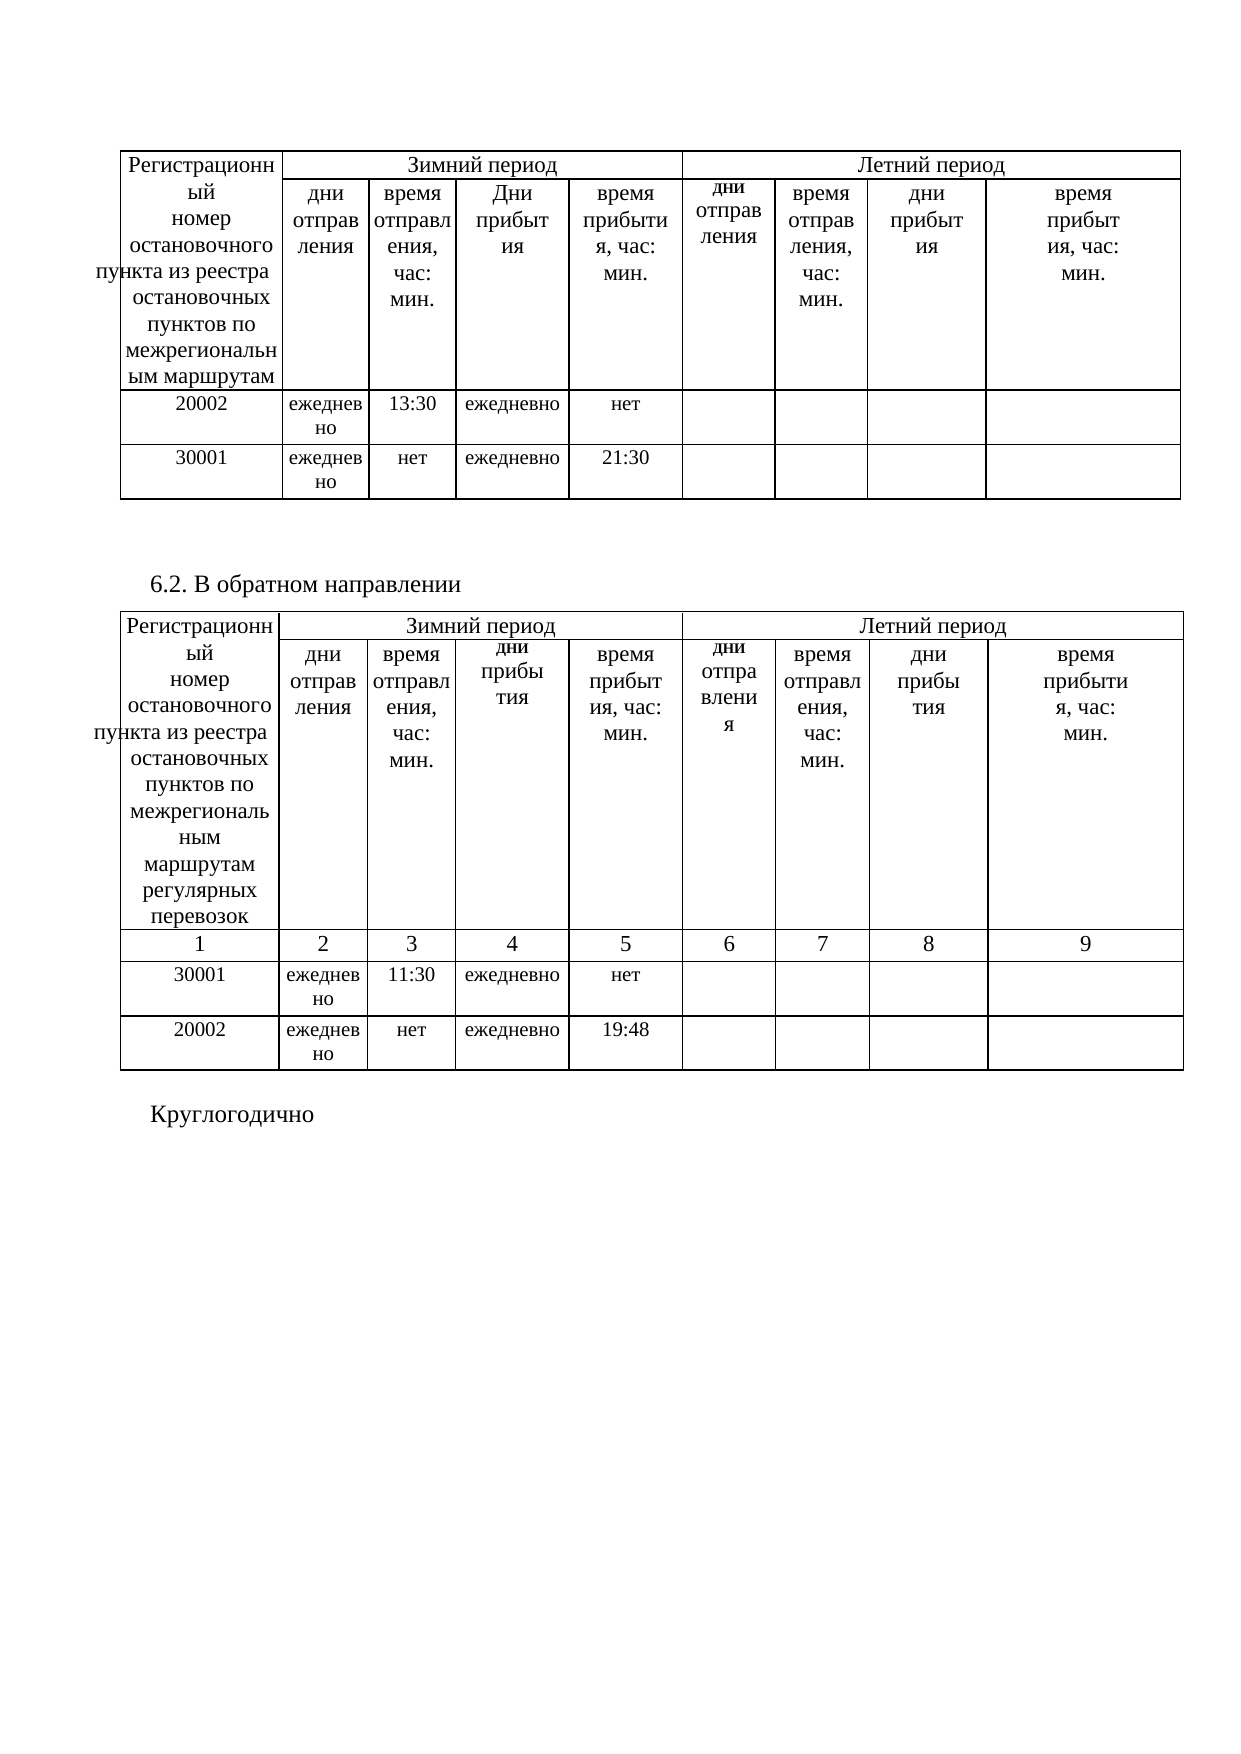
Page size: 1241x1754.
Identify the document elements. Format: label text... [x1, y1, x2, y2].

table_cell 8 [870, 930, 987, 961]
table_cell [776, 445, 867, 498]
table_cell ДНИ прибы тия [456, 640, 568, 929]
table_cell дни отправ ления [280, 640, 367, 929]
table_cell 5 [570, 930, 682, 961]
table_cell [776, 1017, 869, 1069]
table_cell время отправ ления, час: мин. [776, 180, 867, 389]
table_cell время прибыт ия, час: мин. [987, 180, 1180, 389]
table_cell 20002 [121, 391, 282, 444]
table_cell [776, 962, 869, 1015]
table_cell [989, 1017, 1183, 1069]
table_cell время отправл ения, час: мин. [370, 180, 455, 389]
table_cell 6 [683, 930, 775, 961]
table_cell 7 [776, 930, 869, 961]
table_cell 4 [456, 930, 568, 961]
table_cell 30001 [121, 962, 278, 1015]
table_cell время прибыти я, час: мин. [570, 180, 682, 389]
table_cell ежедневно [456, 1017, 568, 1069]
table_cell время отправл ения, час: мин. [368, 640, 455, 929]
table_cell ежедневно [283, 391, 368, 444]
table_cell нет [570, 391, 682, 444]
table_cell [683, 445, 774, 498]
table_cell нет [368, 1017, 455, 1069]
table_cell ежедневно [280, 962, 367, 1015]
table_cell нет [370, 445, 455, 498]
table_cell ДНИ отправ ления [683, 180, 774, 389]
table_cell 1 [121, 930, 278, 961]
table_cell нет [570, 962, 682, 1015]
table_header Летний период [683, 612, 1183, 639]
table_cell дни прибыт ия [868, 180, 985, 389]
table_header Летний период [683, 152, 1180, 178]
table_cell [870, 962, 987, 1015]
table_cell ежедневно [457, 391, 568, 444]
table_cell время прибыти я, час: мин. [989, 640, 1183, 929]
text Круглогодично [150, 1099, 1090, 1128]
table_cell 19:48 [570, 1017, 682, 1069]
table_cell время отправл ения, час: мин. [776, 640, 869, 929]
table_cell Дни прибыт ия [457, 180, 568, 389]
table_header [121, 152, 282, 389]
table_cell ежедневно [457, 445, 568, 498]
table_cell ДНИ отпра влени я [683, 640, 775, 929]
table_cell [987, 445, 1180, 498]
table_cell 13:30 [370, 391, 455, 444]
table_cell [776, 391, 867, 444]
table_cell 21:30 [570, 445, 682, 498]
table_cell [683, 962, 775, 1015]
table_cell [683, 391, 774, 444]
table_header Зимний период [283, 152, 682, 178]
text 6.2. В обратном направлении [150, 569, 1090, 598]
table_cell [868, 445, 985, 498]
table_cell 3 [368, 930, 455, 961]
table_cell время прибыт ия, час: мин. [570, 640, 682, 929]
table_cell 2 [280, 930, 367, 961]
table_cell 20002 [121, 1017, 278, 1069]
table_cell [987, 391, 1180, 444]
table_cell дни прибы тия [870, 640, 987, 929]
table_cell 11:30 [368, 962, 455, 1015]
table_cell дни отправ ления [283, 180, 368, 389]
table_cell [989, 962, 1183, 1015]
table_cell ежедневно [280, 1017, 367, 1069]
table_header Зимний период [280, 612, 682, 639]
table_cell ежедневно [283, 445, 368, 498]
table_cell 9 [989, 930, 1183, 961]
table_cell ежедневно [456, 962, 568, 1015]
table_cell [683, 1017, 775, 1069]
table_cell [868, 391, 985, 444]
table_cell [870, 1017, 987, 1069]
table_cell 30001 [121, 445, 282, 498]
table_header Регистрационный номер остановочного пункта из реестра остановочных пунктов по межрегиональным маршрутам регулярных перевозок [121, 612, 279, 929]
